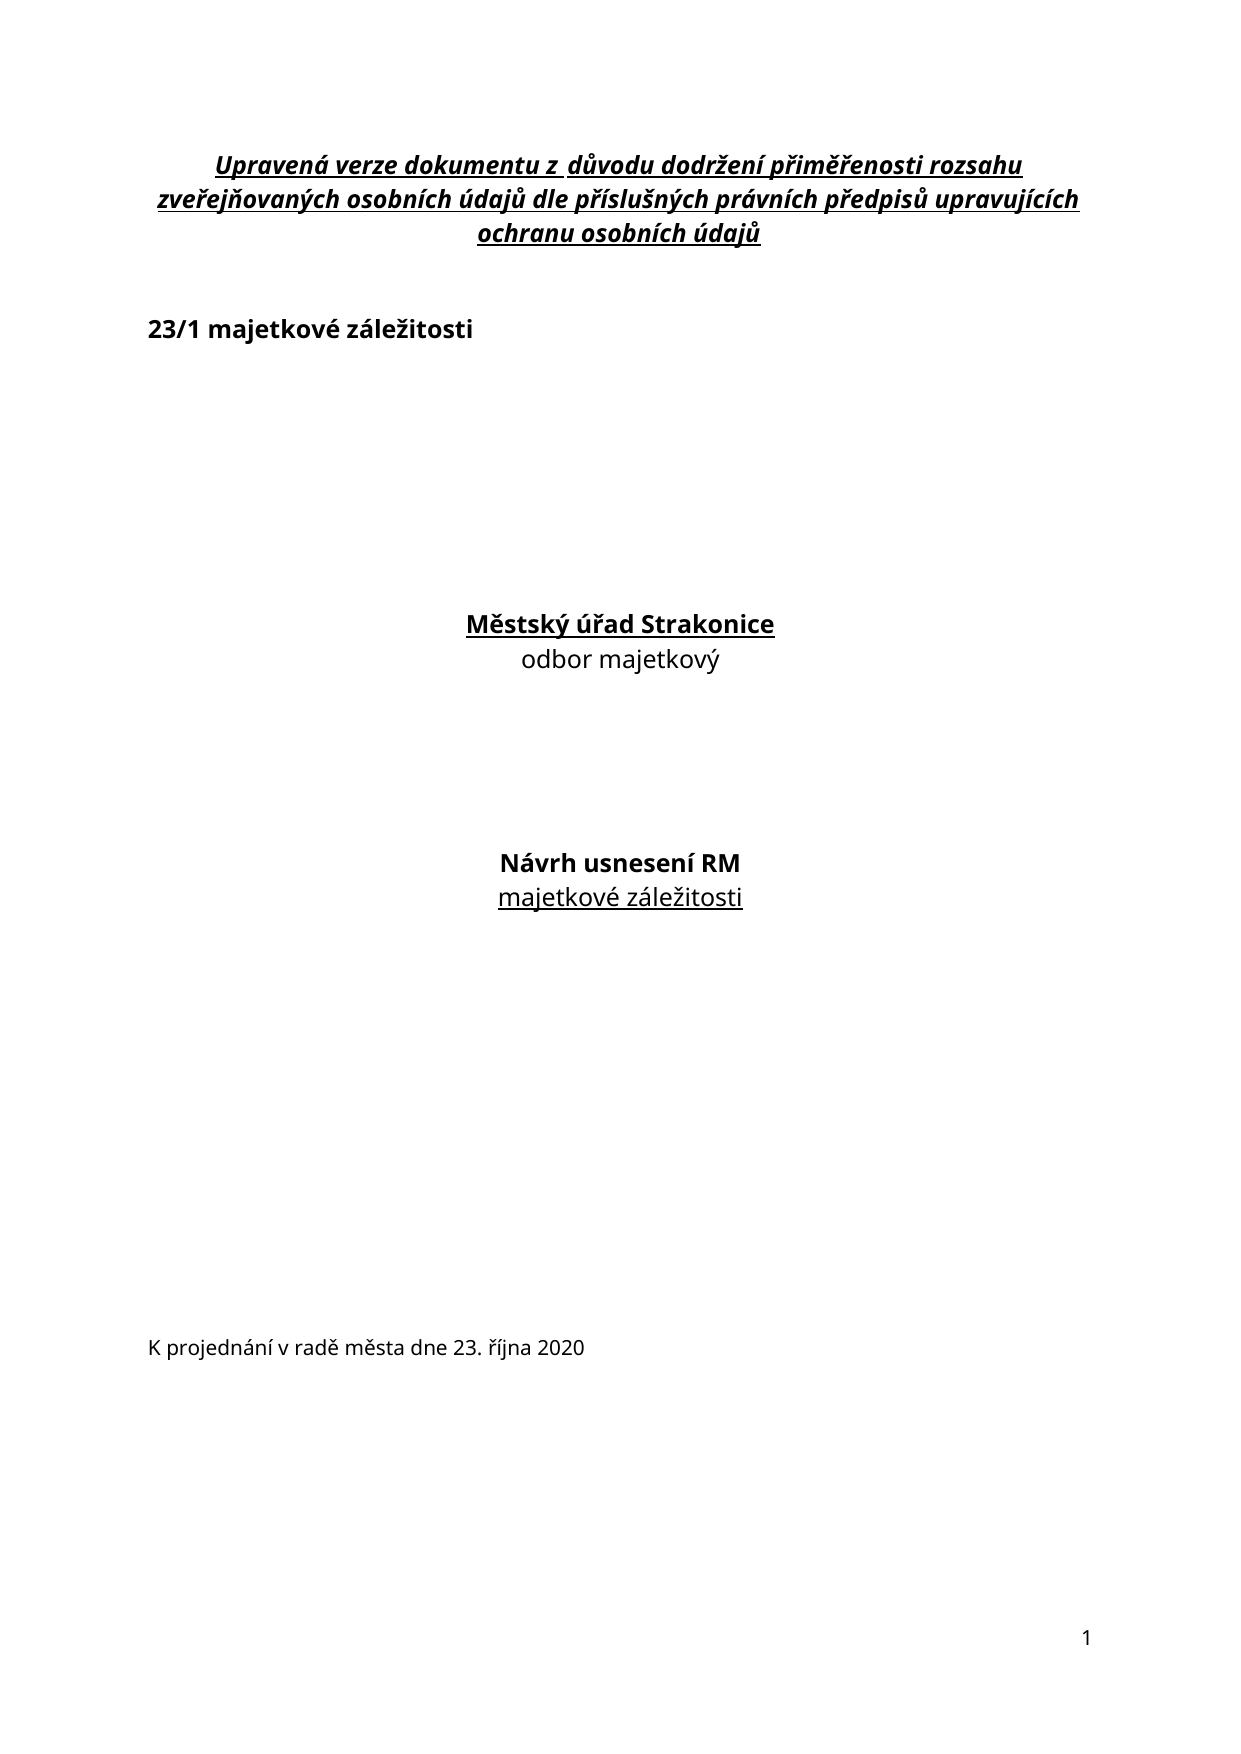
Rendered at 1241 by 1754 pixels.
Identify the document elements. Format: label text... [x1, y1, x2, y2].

text K projednání v radě města dne 23. října 2020 [148, 1333, 1093, 1362]
text Upravená verze dokumentu z důvodu dodržení přiměřenosti rozsahu zveřejňovaných osobních údajů dle příslušných právních předpisů upravujících ochranu osobních údajů [148, 148, 1093, 250]
text 23/1 majetkové záležitosti [148, 312, 1093, 346]
text majetkové záležitosti [148, 880, 1093, 914]
text odbor majetkový [148, 641, 1093, 675]
text Návrh usnesení RM [148, 846, 1093, 880]
text Městský úřad Strakonice [148, 607, 1093, 641]
